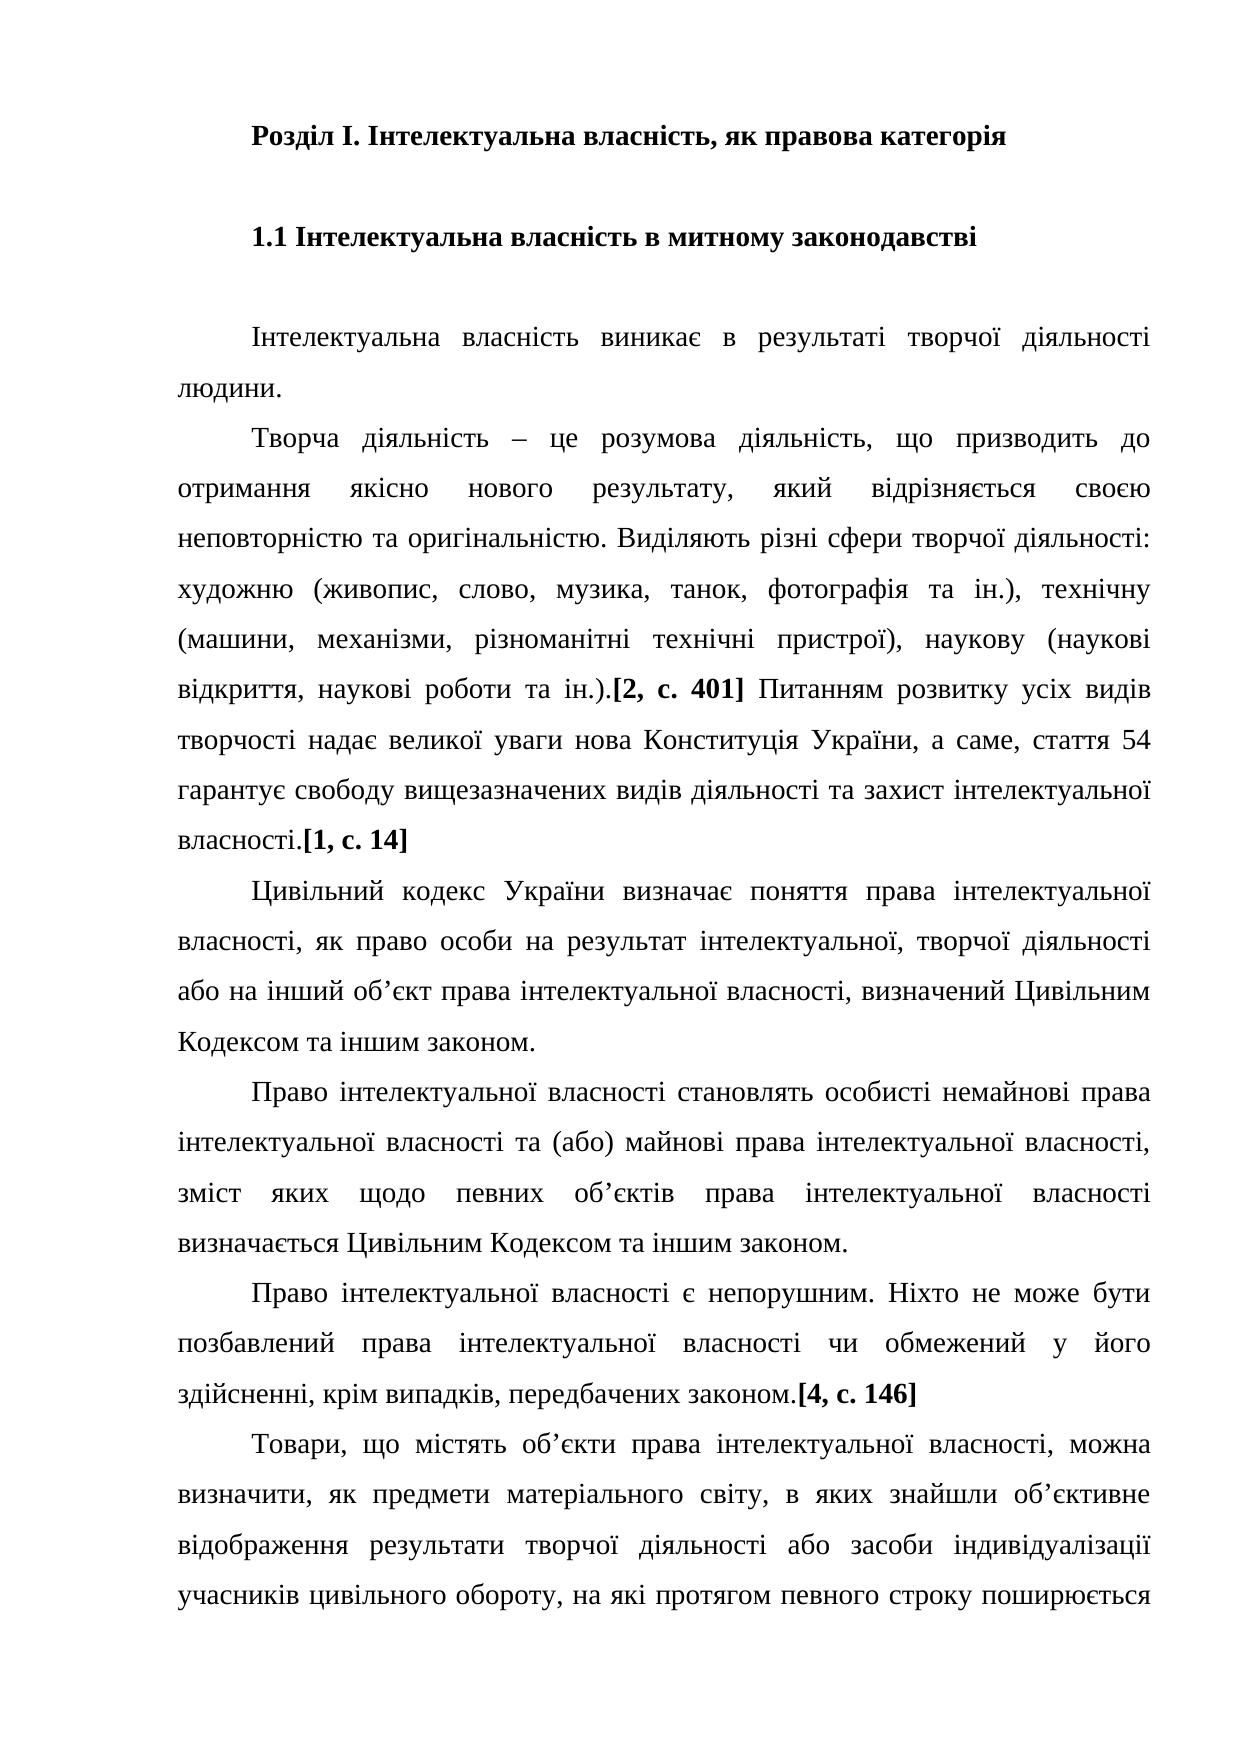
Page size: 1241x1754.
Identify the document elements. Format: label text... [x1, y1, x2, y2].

text Творча діяльність – це розумова діяльність, що призводить до отримання якісно нового результату, який відрізняється своєю неповторністю та оригінальністю. Виділяють різні сфери творчої діяльності: художню (живопис, слово, музика, танок, фотографія та ін.), технічну (машини, механізми, різноманітні технічні пристрої), наукову (наукові відкриття, наукові роботи та ін.).[2, с. 401] Питанням розвитку усіх видів творчості надає великої уваги нова Конституція України, а саме, стаття 54 гарантує свободу вищезазначених видів діяльності та захист інтелектуальної власності.[1, с. 14] [177, 420, 1152, 856]
text Право інтелектуальної власності є непорушним. Ніхто не може бути позбавлений права інтелектуальної власності чи обмежений у його здійсненні, крім випадків, передбачених законом.[4, c. 146] [177, 1275, 1152, 1409]
text Інтелектуальна власність виникає в результаті творчої діяльності людини. [177, 319, 1152, 403]
text Право інтелектуальної власності становлять особисті немайнові права інтелектуальної власності та (або) майнові права інтелектуальної власності, зміст яких щодо певних об’єктів права інтелектуальної власності визначається Цивільним Кодексом та іншим законом. [177, 1074, 1152, 1258]
text Цивільний кодекс України визначає поняття права інтелектуальної власності, як право особи на результат інтелектуальної, творчої діяльності або на інший об’єкт права інтелектуальної власності, визначений Цивільним Кодексом та іншим законом. [177, 873, 1152, 1057]
text Розділ І. Інтелектуальна власність, як правова категорія [177, 118, 1152, 152]
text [177, 1426, 1152, 1611]
text 1.1 Інтелектуальна власність в митному законодавстві [177, 219, 1152, 252]
